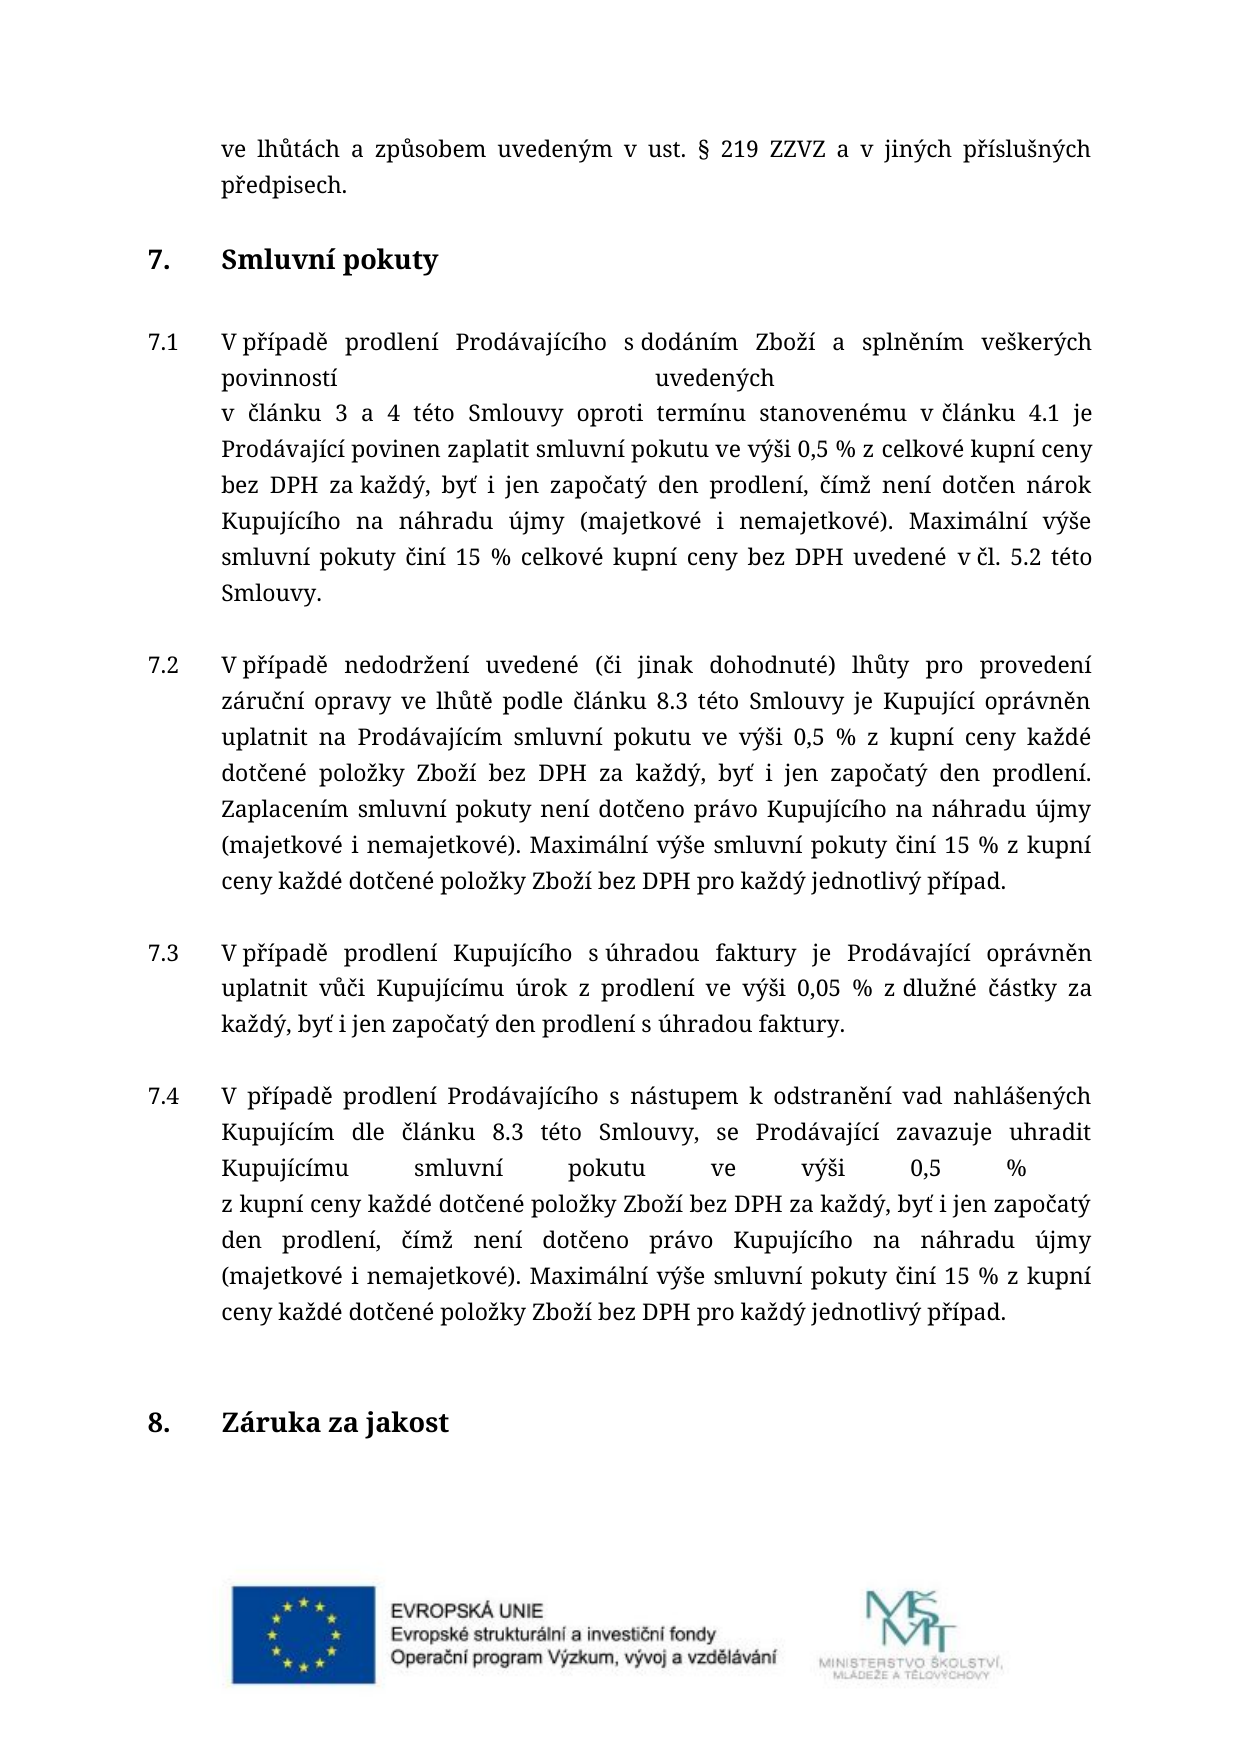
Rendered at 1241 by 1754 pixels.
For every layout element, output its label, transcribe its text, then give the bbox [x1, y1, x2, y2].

text 7.1 V případě prodlení Prodávajícího s dodáním Zboží a splněním veškerých povinností uvedených v článku 3 a 4 této Smlouvy oproti termínu stanovenému v článku 4.1 je Prodávající povinen zaplatit smluvní pokutu ve výši 0,5 % z celkové kupní ceny bez DPH za každý, byť i jen započatý den prodlení, čímž není dotčen nárok Kupujícího na náhradu újmy (majetkové i nemajetkové). Maximální výše smluvní pokuty činí 15 % celkové kupní ceny bez DPH uvedené v čl. 5.2 této Smlouvy. [148, 326, 1093, 608]
text 7.3 V případě prodlení Kupujícího s úhradou faktury je Prodávající oprávněn uplatnit vůči Kupujícímu úrok z prodlení ve výši 0,05 % z dlužné částky za každý, byť i jen započatý den prodlení s úhradou faktury. [148, 936, 1093, 1039]
text 7.2 V případě nedodržení uvedené (či jinak dohodnuté) lhůty pro provedení záruční opravy ve lhůtě podle článku 8.3 této Smlouvy je Kupující oprávněn uplatnit na Prodávajícím smluvní pokutu ve výši 0,5 % z kupní ceny každé dotčené položky Zboží bez DPH za každý, byť i jen započatý den prodlení. Zaplacením smluvní pokuty není dotčeno právo Kupujícího na náhradu újmy (majetkové i nemajetkové). Maximální výše smluvní pokuty činí 15 % z kupní ceny každé dotčené položky Zboží bez DPH pro každý jednotlivý případ. [148, 649, 1093, 896]
text 7. Smluvní pokuty [148, 241, 1093, 278]
picture [160, 1538, 1081, 1720]
text 7.4 V případě prodlení Prodávajícího s nástupem k odstranění vad nahlášených Kupujícím dle článku 8.3 této Smlouvy, se Prodávající zavazuje uhradit Kupujícímu smluvní pokutu ve výši 0,5 % z kupní ceny každé dotčené položky Zboží bez DPH za každý, byť i jen započatý den prodlení, čímž není dotčeno právo Kupujícího na náhradu újmy (majetkové i nemajetkové). Maximální výše smluvní pokuty činí 15 % z kupní ceny každé dotčené položky Zboží bez DPH pro každý jednotlivý případ. [148, 1080, 1093, 1327]
text 8. Záruka za jakost [148, 1404, 1093, 1441]
